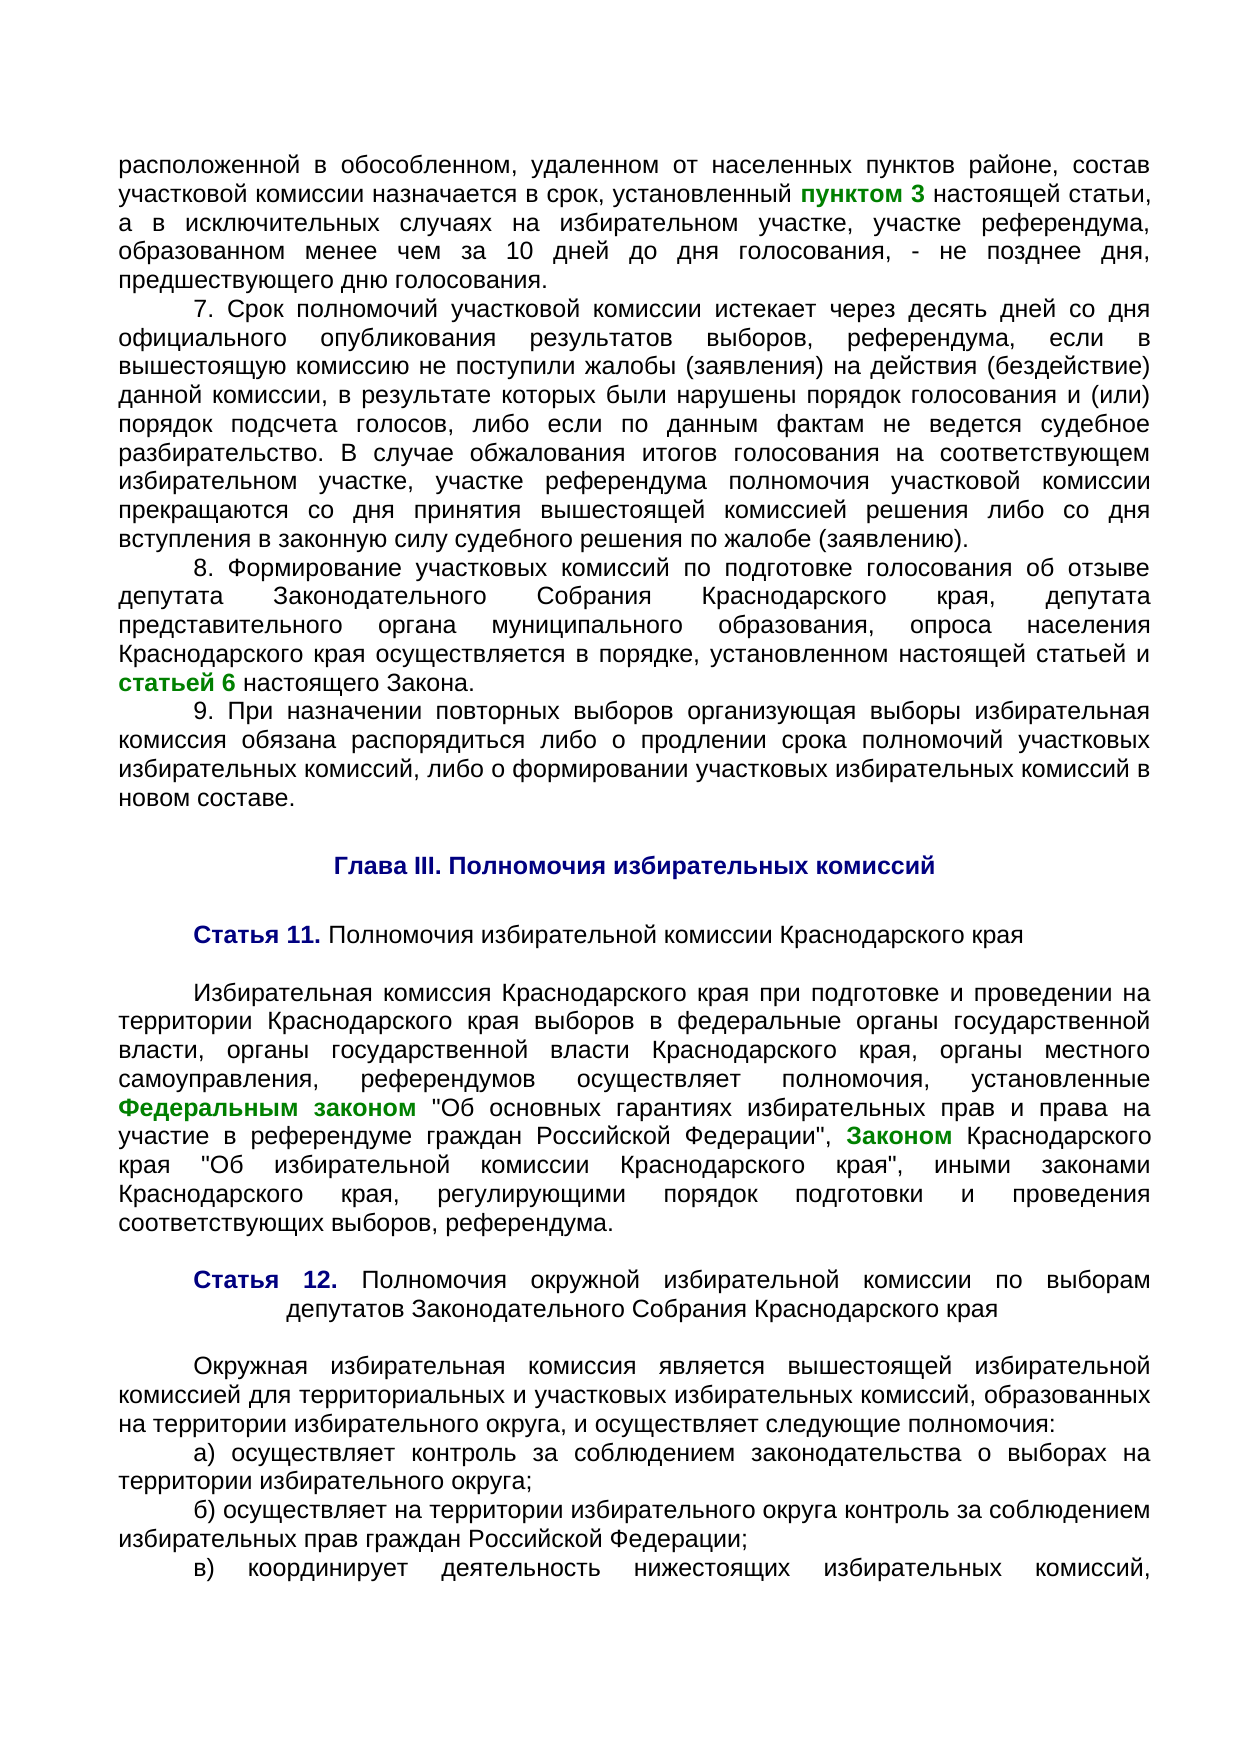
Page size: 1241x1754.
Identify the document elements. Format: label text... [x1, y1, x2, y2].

text 7. Срок полномочий участковой комиссии истекает через десять дней со дня официального опубликования результатов выборов, референдума, если в вышестоящую комиссию не поступили жалобы (заявления) на действия (бездействие) данной комиссии, в результате которых были нарушены порядок голосования и (или) порядок подсчета голосов, либо если по данным фактам не ведется судебное разбирательство. В случае обжалования итогов голосования на соответствующем избирательном участке, участке референдума полномочия участковой комиссии прекращаются со дня принятия вышестоящей комиссией решения либо со дня вступления в законную силу судебного решения по жалобе (заявлению). [118, 294, 1152, 552]
text Статья 12. Полномочия окружной избирательной комиссии по выборам депутатов Законодательного Собрания Краснодарского края [193, 1265, 1152, 1322]
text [118, 150, 1152, 294]
text б) осуществляет на территории избирательного округа контроль за соблюдением избирательных прав граждан Российской Федерации; [118, 1495, 1152, 1552]
text 8. Формирование участковых комиссий по подготовке голосования об отзыве депутата Законодательного Собрания Краснодарского края, депутата представительного органа муниципального образования, опроса населения Краснодарского края осуществляется в порядке, установленном настоящей статьей и статьей 6 настоящего Закона. [118, 552, 1152, 696]
subtitle Глава III. Полномочия избирательных комиссий [118, 851, 1152, 880]
text Статья 11. Полномочия избирательной комиссии Краснодарского края [193, 920, 1152, 949]
text Избирательная комиссия Краснодарского края при подготовке и проведении на территории Краснодарского края выборов в федеральные органы государственной власти, органы государственной власти Краснодарского края, органы местного самоуправления, референдумов осуществляет полномочия, установленные Федеральным законом "Об основных гарантиях избирательных прав и права на участие в референдуме граждан Российской Федерации", Законом Краснодарского края "Об избирательной комиссии Краснодарского края", иными законами Краснодарского края, регулирующими порядок подготовки и проведения соответствующих выборов, референдума. [118, 977, 1152, 1236]
text 9. При назначении повторных выборов организующая выборы избирательная комиссия обязана распорядиться либо о продлении срока полномочий участковых избирательных комиссий, либо о формировании участковых избирательных комиссий в новом составе. [118, 696, 1152, 811]
text Окружная избирательная комиссия является вышестоящей избирательной комиссией для территориальных и участковых избирательных комиссий, образованных на территории избирательного округа, и осуществляет следующие полномочия: [118, 1351, 1152, 1437]
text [118, 1552, 1152, 1581]
text а) осуществляет контроль за соблюдением законодательства о выборах на территории избирательного округа; [118, 1437, 1152, 1495]
